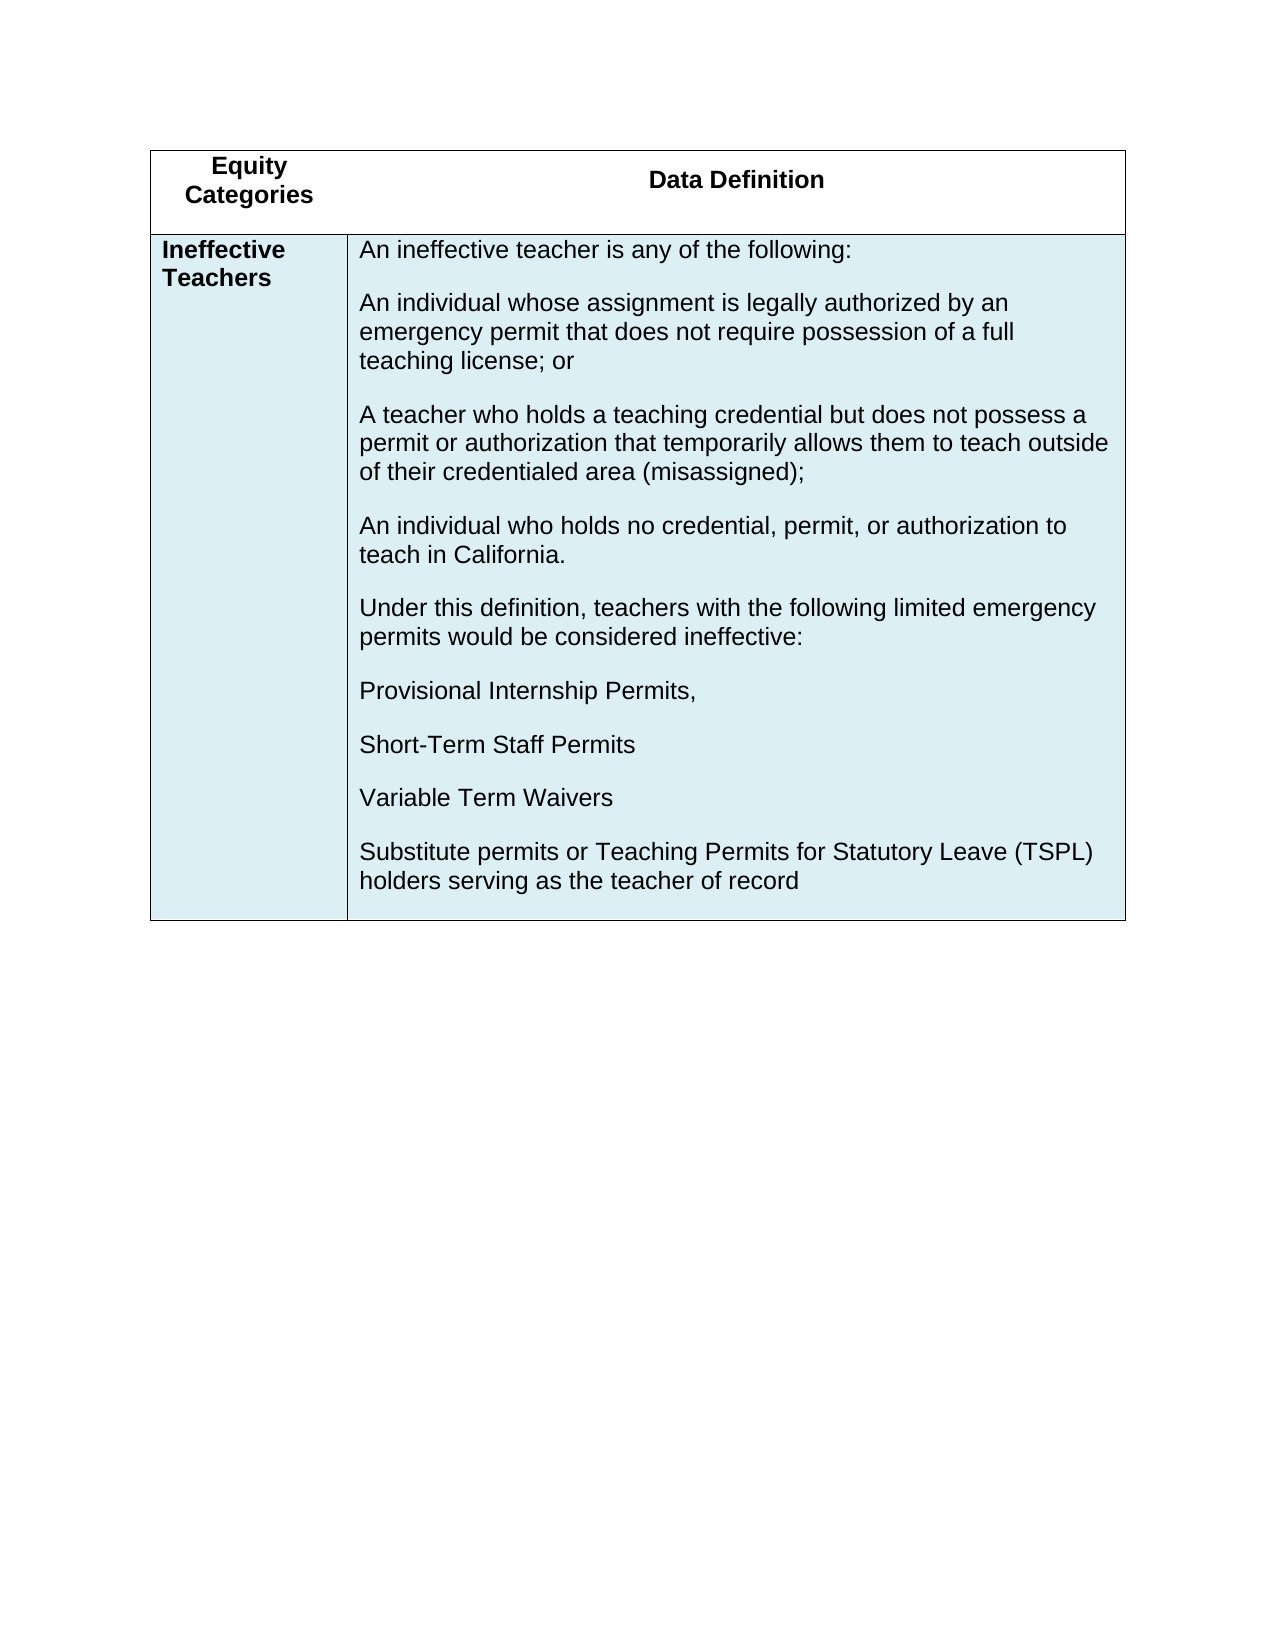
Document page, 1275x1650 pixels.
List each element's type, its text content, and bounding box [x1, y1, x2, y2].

table_header Equity Categories [151, 151, 348, 233]
table_cell Ineffective Teachers [151, 235, 347, 919]
table_header Data Definition [348, 151, 1125, 233]
table_cell An ineffective teacher is any of the following: An individual whose assignment is legally authorized by an emergency permit that does not require possession of a full teaching license; or A teacher who holds a teaching credential but does not possess a permit or authorization that temporarily allows them to teach outside of their credentialed area (misassigned); An individual who holds no credential, permit, or authorization to teach in California. Under this definition, teachers with the following limited emergency permits would be considered ineffective: Provisional Internship Permits, Short-Term Staff Permits Variable Term Waivers Substitute permits or Teaching Permits for Statutory Leave (TSPL) holders serving as the teacher of record [348, 235, 1125, 919]
